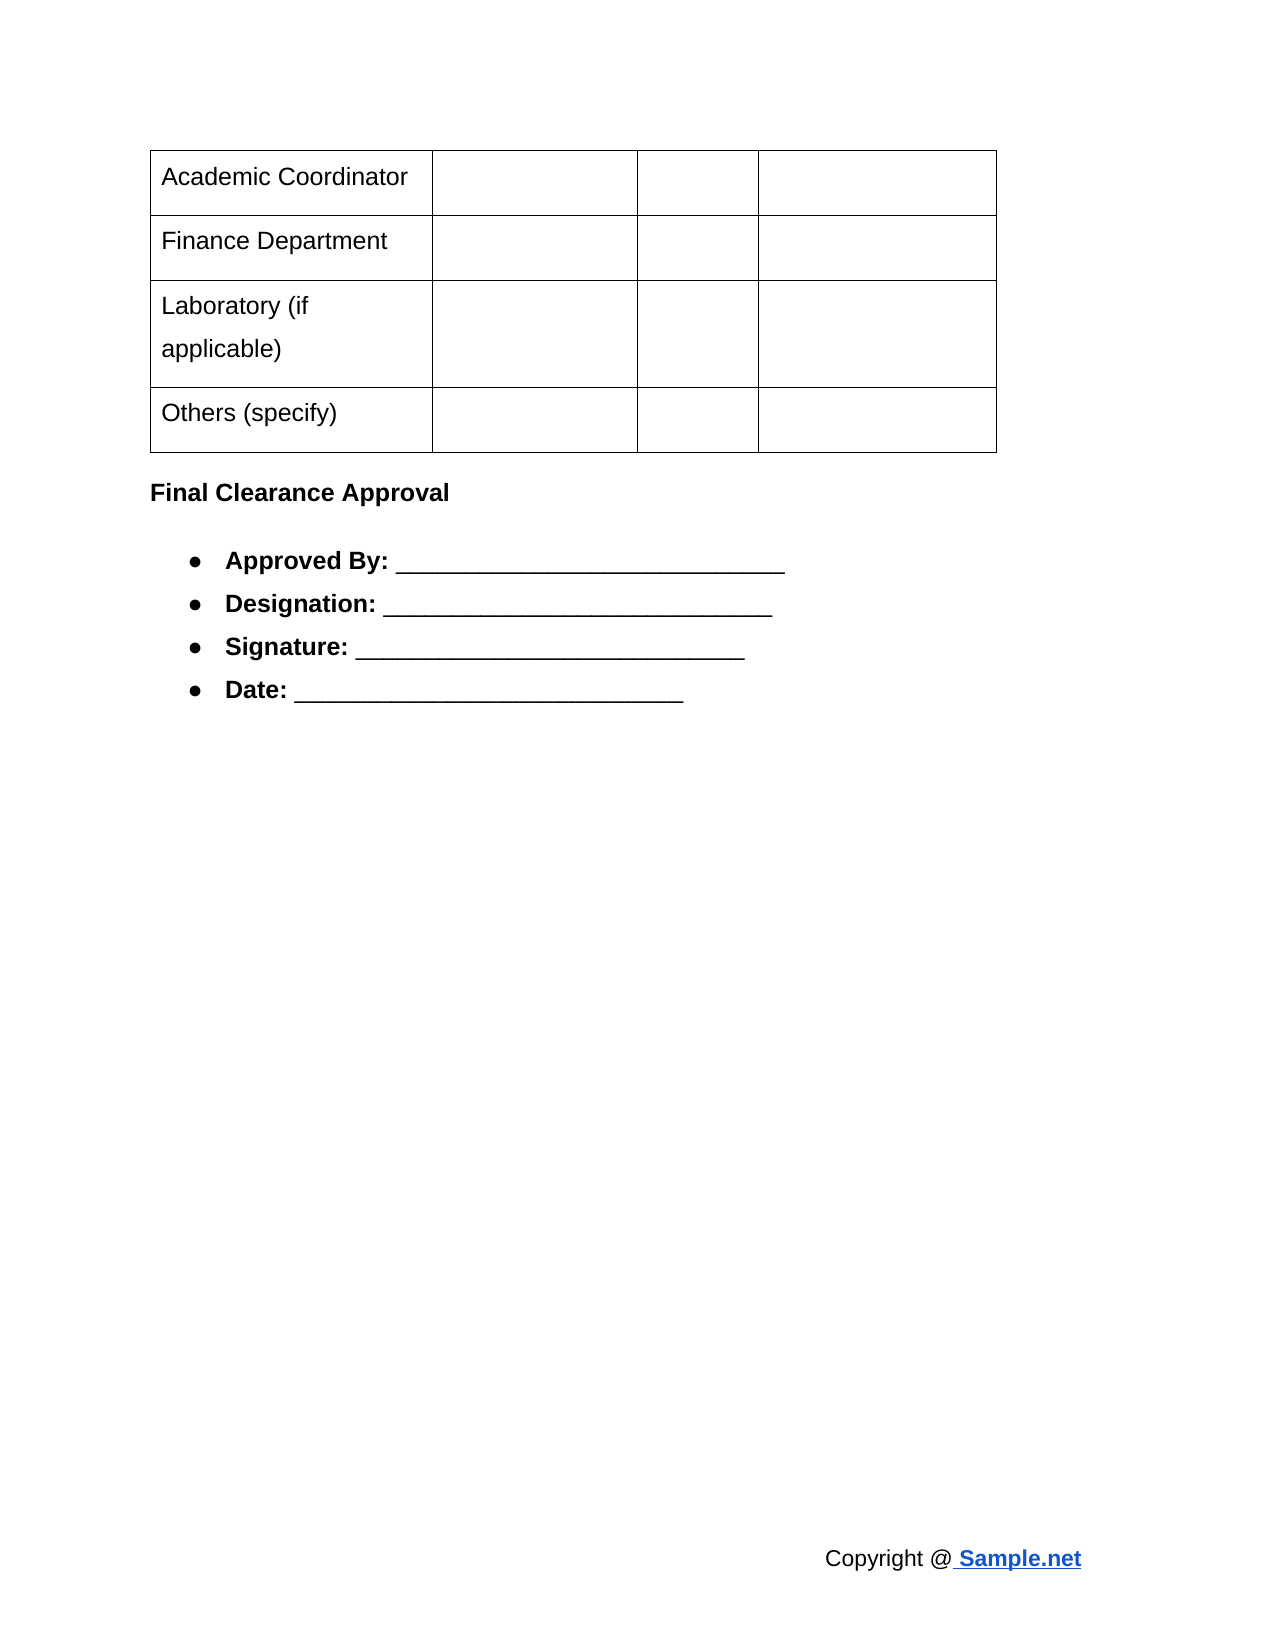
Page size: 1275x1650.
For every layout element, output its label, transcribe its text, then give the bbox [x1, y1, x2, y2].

table_cell [638, 388, 758, 452]
table_cell [433, 151, 637, 215]
table_cell Academic Coordinator [151, 151, 432, 215]
list Approved By: ____________________________ [187, 546, 1125, 574]
table_cell [433, 216, 637, 280]
table_cell [759, 151, 996, 215]
table_cell [638, 151, 758, 215]
list Date: ____________________________ [187, 675, 1125, 704]
table_cell [638, 216, 758, 280]
table_cell [759, 281, 996, 387]
table_cell [433, 281, 637, 387]
table_cell [638, 281, 758, 387]
table_cell Laboratory (if applicable) [151, 281, 432, 387]
table_cell [759, 388, 996, 452]
table_cell Finance Department [151, 216, 432, 280]
table_cell [759, 216, 996, 280]
table_cell Others (specify) [151, 388, 432, 452]
list Designation: ____________________________ [187, 589, 1125, 618]
list Signature: ____________________________ [187, 632, 1125, 661]
table_cell [433, 388, 637, 452]
subtitle Final Clearance Approval [150, 478, 1125, 506]
